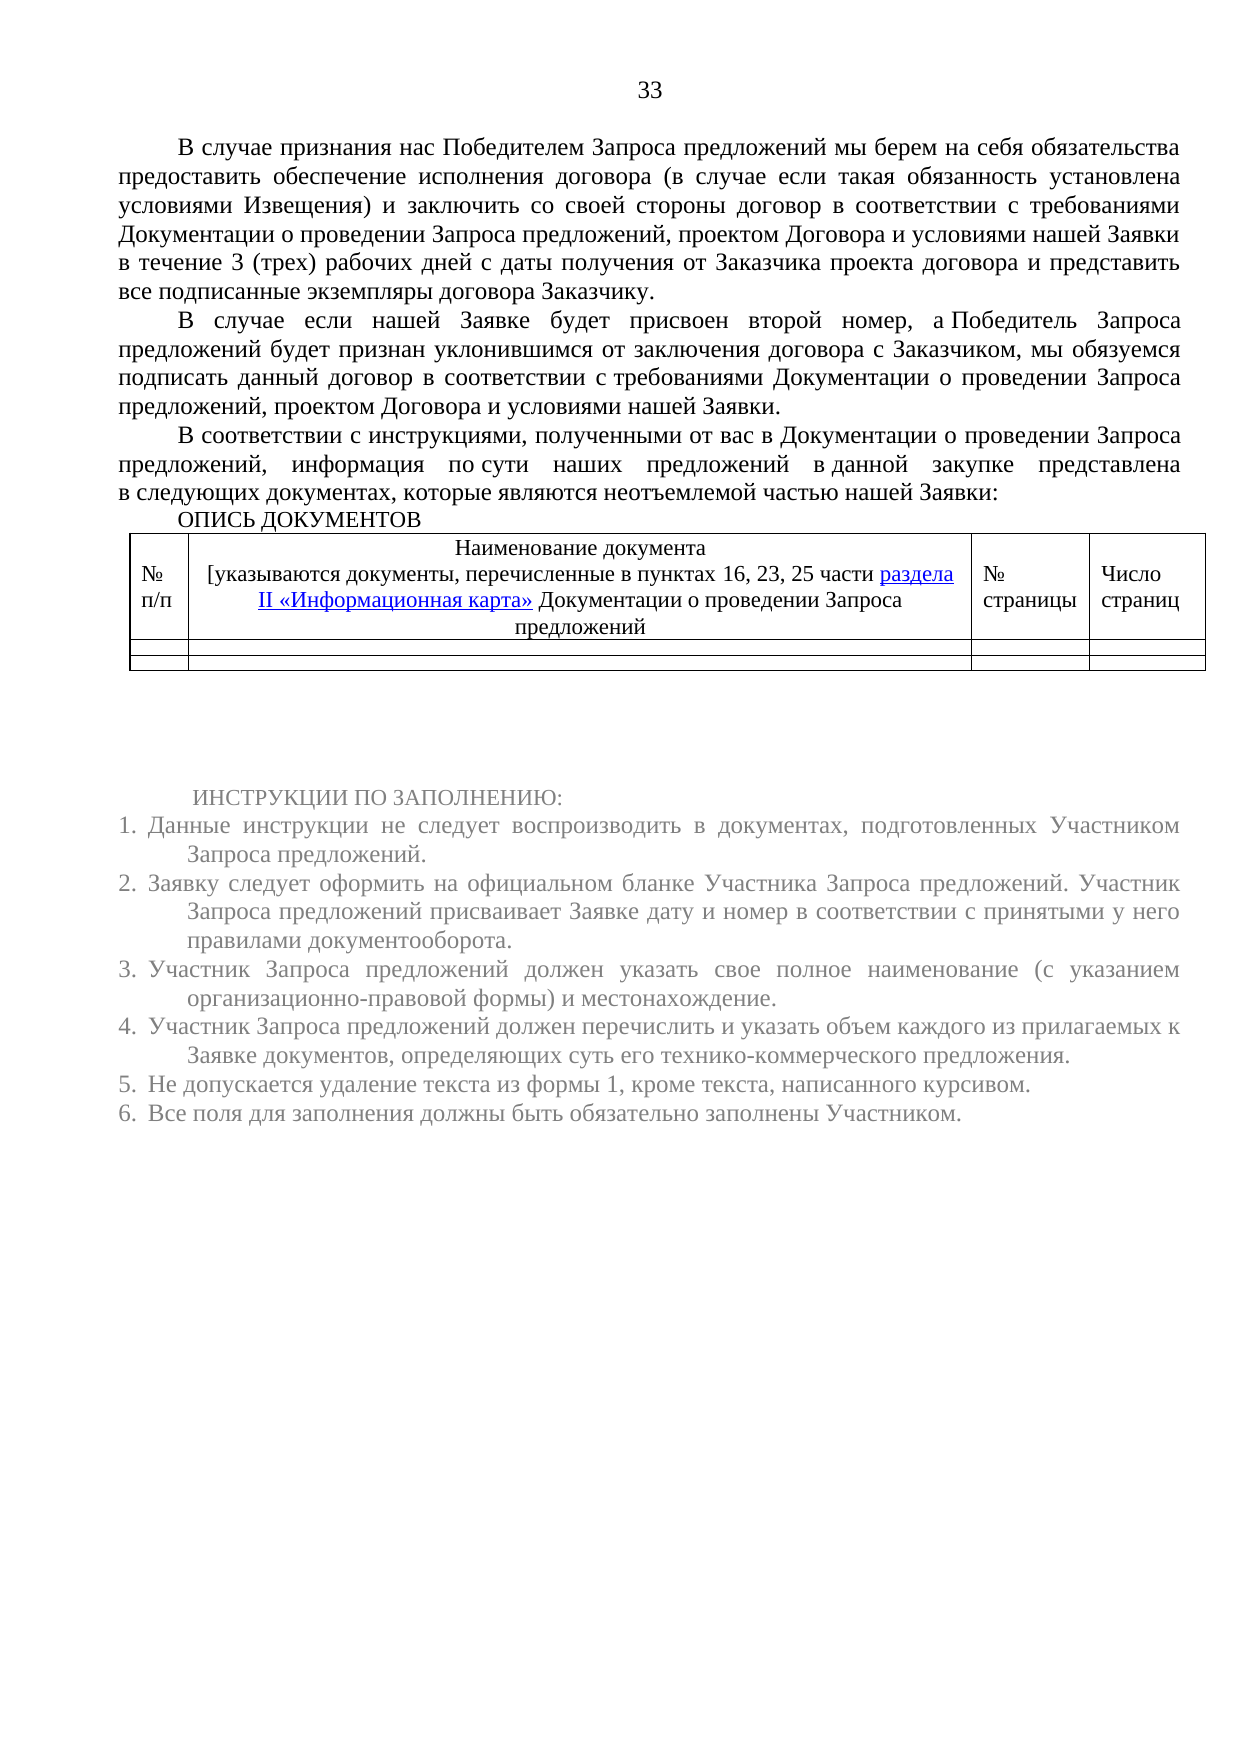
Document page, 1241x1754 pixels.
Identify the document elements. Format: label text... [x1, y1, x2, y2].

table_cell [972, 656, 1089, 670]
list Не допускается удаление текста из формы 1, кроме текста, написанного курсивом. [118, 1069, 1181, 1098]
text В случае признания нас Победителем Запроса предложений мы берем на себя обязательства предоставить обеспечение исполнения договора (в случае если такая обязанность установлена условиями Извещения) и заключить со своей стороны договор в соответствии с требованиями Документации о проведении Запроса предложений, проектом Договора и условиями нашей Заявки в течение 3 (трех) рабочих дней с даты получения от Заказчика проекта договора и представить все подписанные экземпляры договора Заказчику. [118, 132, 1181, 305]
table_cell [189, 656, 971, 670]
table_header Наименование документа [указываются документы, перечисленные в пунктах 16, 23, 25 части раздела II «Информационная карта» Документации о проведении Запроса предложений [189, 534, 971, 639]
text ИНСТРУКЦИИ ПО ЗАПОЛНЕНИЮ: [118, 784, 1181, 810]
list Участник Запроса предложений должен указать свое полное наименование (с указанием организационно-правовой формы) и местонахождение. [118, 954, 1181, 1011]
list Все поля для заполнения должны быть обязательно заполнены Участником. [118, 1098, 1181, 1126]
text В случае если нашей Заявке будет присвоен второй номер, а Победитель Запроса предложений будет признан уклонившимся от заключения договора с Заказчиком, мы обязуемся подписать данный договор в соответствии с требованиями Документации о проведении Запроса предложений, проектом Договора и условиями нашей Заявки. [118, 305, 1181, 420]
table_cell [972, 640, 1089, 654]
table_cell [1090, 640, 1205, 654]
table_cell [189, 640, 971, 654]
table_header № страницы [972, 534, 1089, 639]
table_cell [1090, 656, 1205, 670]
list Данные инструкции не следует воспроизводить в документах, подготовленных Участником Запроса предложений. [118, 810, 1181, 868]
text В соответствии с инструкциями, полученными от вас в Документации о проведении Запроса предложений, информация по сути наших предложений в данной закупке представлена в следующих документах, которые являются неотъемлемой частью нашей Заявки: [118, 420, 1181, 506]
table_header № п/п [131, 534, 188, 639]
list Участник Запроса предложений должен перечислить и указать объем каждого из прилагаемых к Заявке документов, определяющих суть его технико-коммерческого предложения. [118, 1011, 1181, 1069]
table_cell [131, 640, 188, 654]
list Заявку следует оформить на официальном бланке Участника Запроса предложений. Участник Запроса предложений присваивает Заявке дату и номер в соответствии с принятыми у него правилами документооборота. [118, 868, 1181, 954]
table_cell [131, 656, 188, 670]
table_header Число страниц [1090, 534, 1205, 639]
text ОПИСЬ ДОКУМЕНТОВ [118, 506, 1181, 533]
